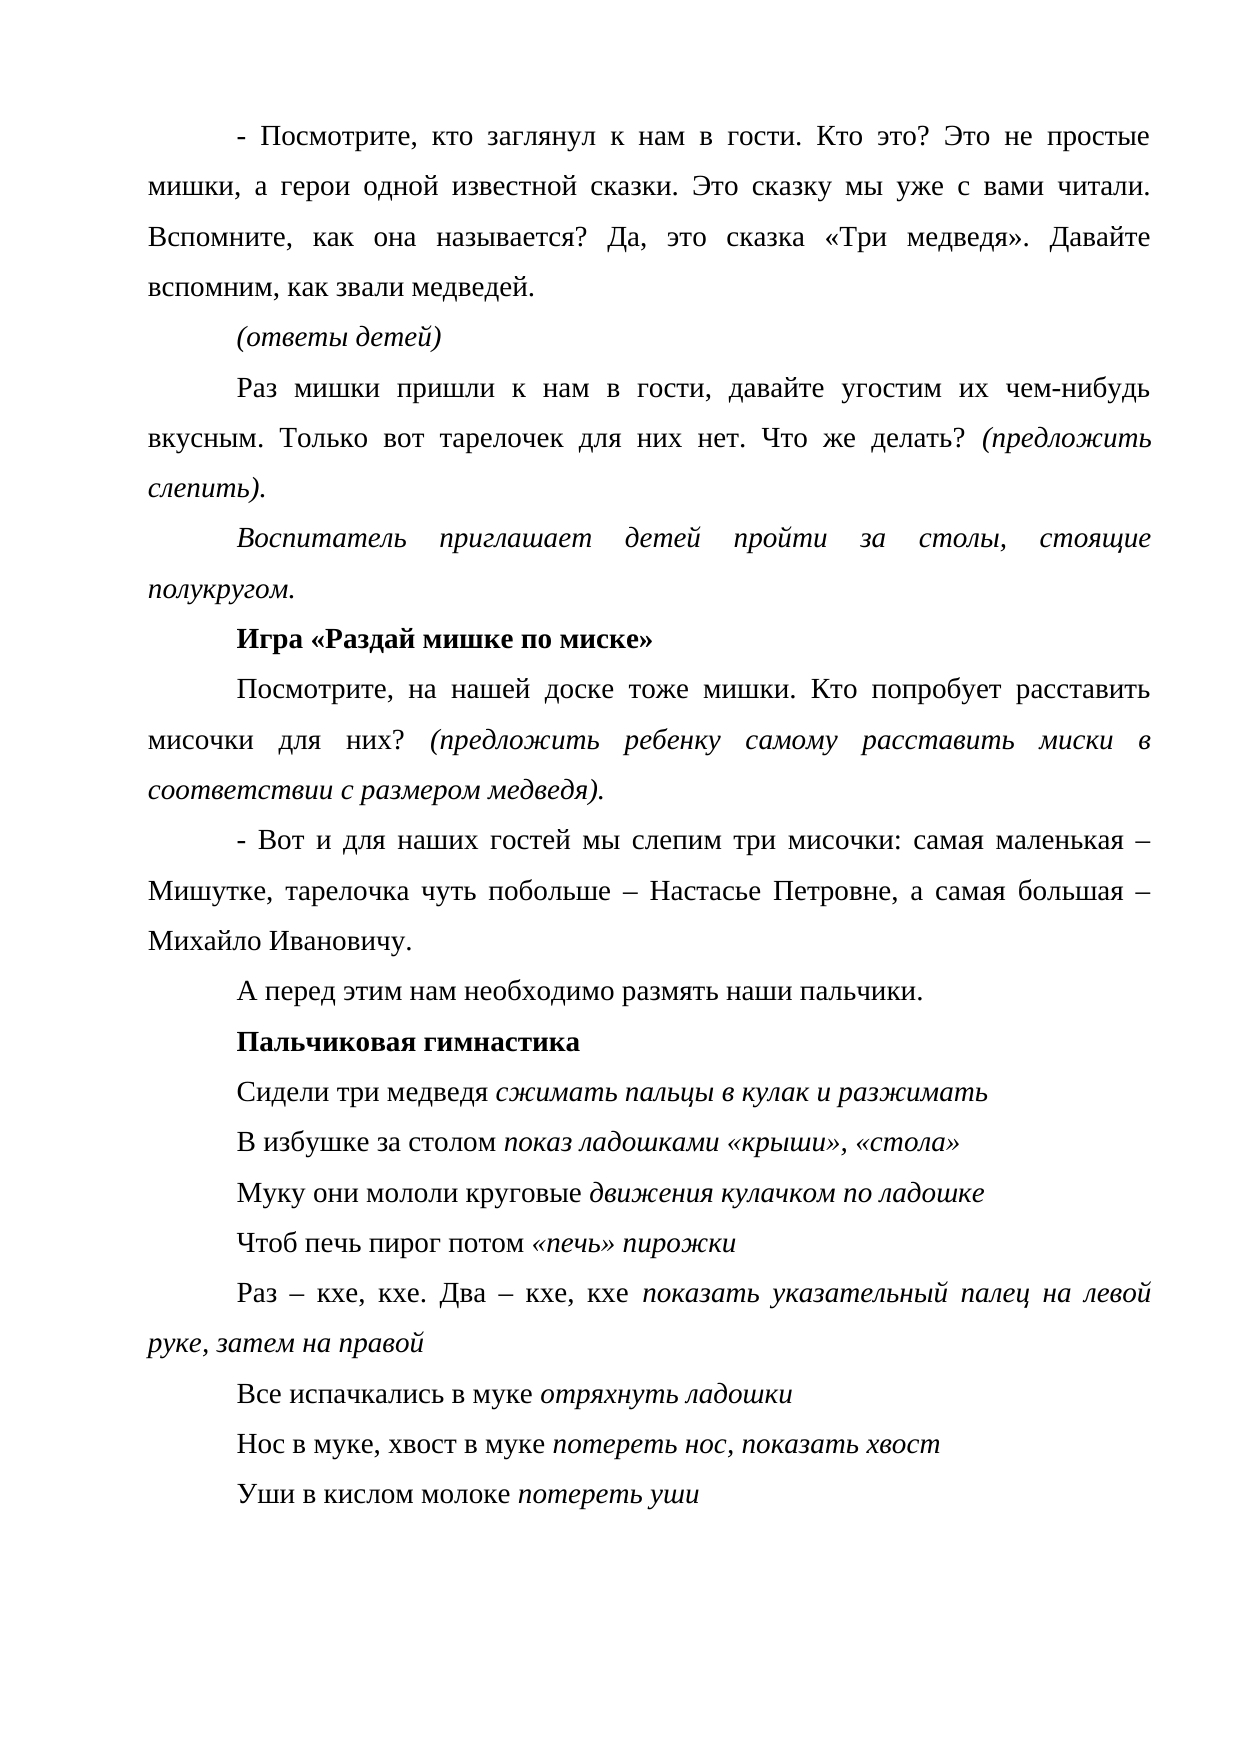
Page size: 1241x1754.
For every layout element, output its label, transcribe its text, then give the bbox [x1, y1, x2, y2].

text В избушке за столом показ ладошками «крыши», «стола» [148, 1124, 1152, 1158]
text Сидели три медведя сжимать пальцы в кулак и разжимать [148, 1074, 1152, 1108]
text Все испачкались в муке отряхнуть ладошки [148, 1376, 1152, 1409]
text Раз – кхе, кхе. Два – кхе, кхе показать указательный палец на левой руке, затем на правой [148, 1275, 1152, 1359]
text Раз мишки пришли к нам в гости, давайте угостим их чем-нибудь вкусным. Только вот тарелочек для них нет. Что же делать? (предложить слепить). [148, 370, 1152, 504]
text Пальчиковая гимнастика [148, 1024, 1152, 1057]
text Муку они мололи круговые движения кулачком по ладошке [148, 1175, 1152, 1208]
text - Вот и для наших гостей мы слепим три мисочки: самая маленькая – Мишутке, тарелочка чуть побольше – Настасье Петровне, а самая большая – Михайло Ивановичу. [148, 822, 1152, 957]
text А перед этим нам необходимо размять наши пальчики. [148, 973, 1152, 1007]
text (ответы детей) [148, 319, 1152, 353]
text Посмотрите, на нашей доске тоже мишки. Кто попробует расставить мисочки для них? (предложить ребенку самому расставить миски в соответствии с размером медведя). [148, 672, 1152, 806]
text Уши в кислом молоке потереть уши [148, 1477, 1152, 1510]
text Чтоб печь пирог потом «печь» пирожки [148, 1225, 1152, 1258]
text - Посмотрите, кто заглянул к нам в гости. Кто это? Это не простые мишки, а герои одной известной сказки. Это сказку мы уже с вами читали. Вспомните, как она называется? Да, это сказка «Три медведя». Давайте вспомним, как звали медведей. [148, 118, 1152, 303]
text Воспитатель приглашает детей пройти за столы, стоящие полукругом. [148, 521, 1152, 604]
text Игра «Раздай мишке по миске» [148, 621, 1152, 655]
text Нос в муке, хвост в муке потереть нос, показать хвост [148, 1426, 1152, 1460]
